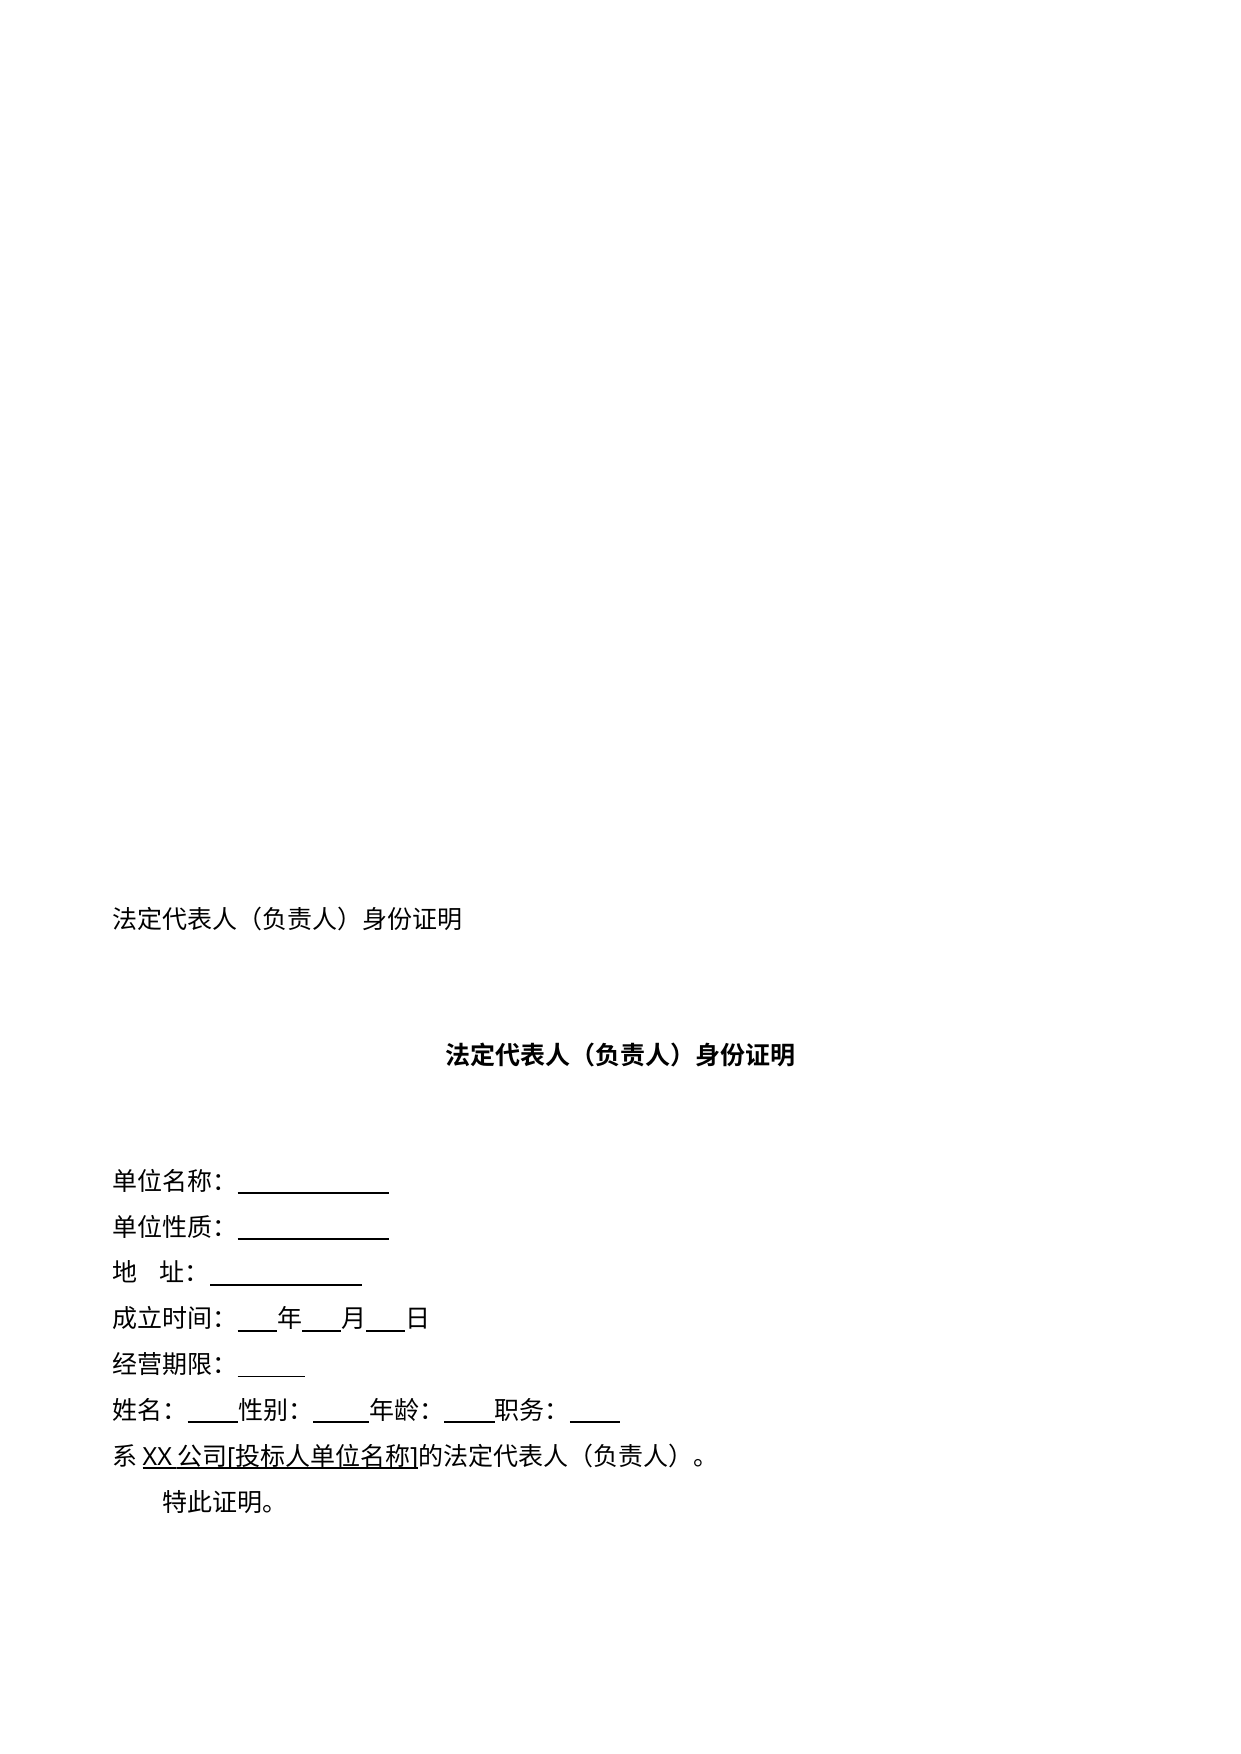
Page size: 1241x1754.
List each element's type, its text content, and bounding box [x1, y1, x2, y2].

text 成立时间： 年 月 日 [112, 1291, 1128, 1337]
list 法定代表人（负责人）身份证明 [112, 899, 1128, 935]
text 姓名： 性别： 年龄： 职务： [112, 1383, 1128, 1428]
text 单位性质： [112, 1199, 1128, 1245]
text 单位名称： [112, 1153, 1128, 1199]
text 特此证明。 [112, 1474, 1128, 1520]
text 法定代表人（负责人）身份证明 [112, 1020, 1128, 1087]
text 地 址： [112, 1245, 1128, 1291]
text 经营期限： [112, 1337, 1128, 1383]
text 系XX公司[投标人单位名称]的法定代表人（负责人）。 [112, 1428, 1128, 1474]
